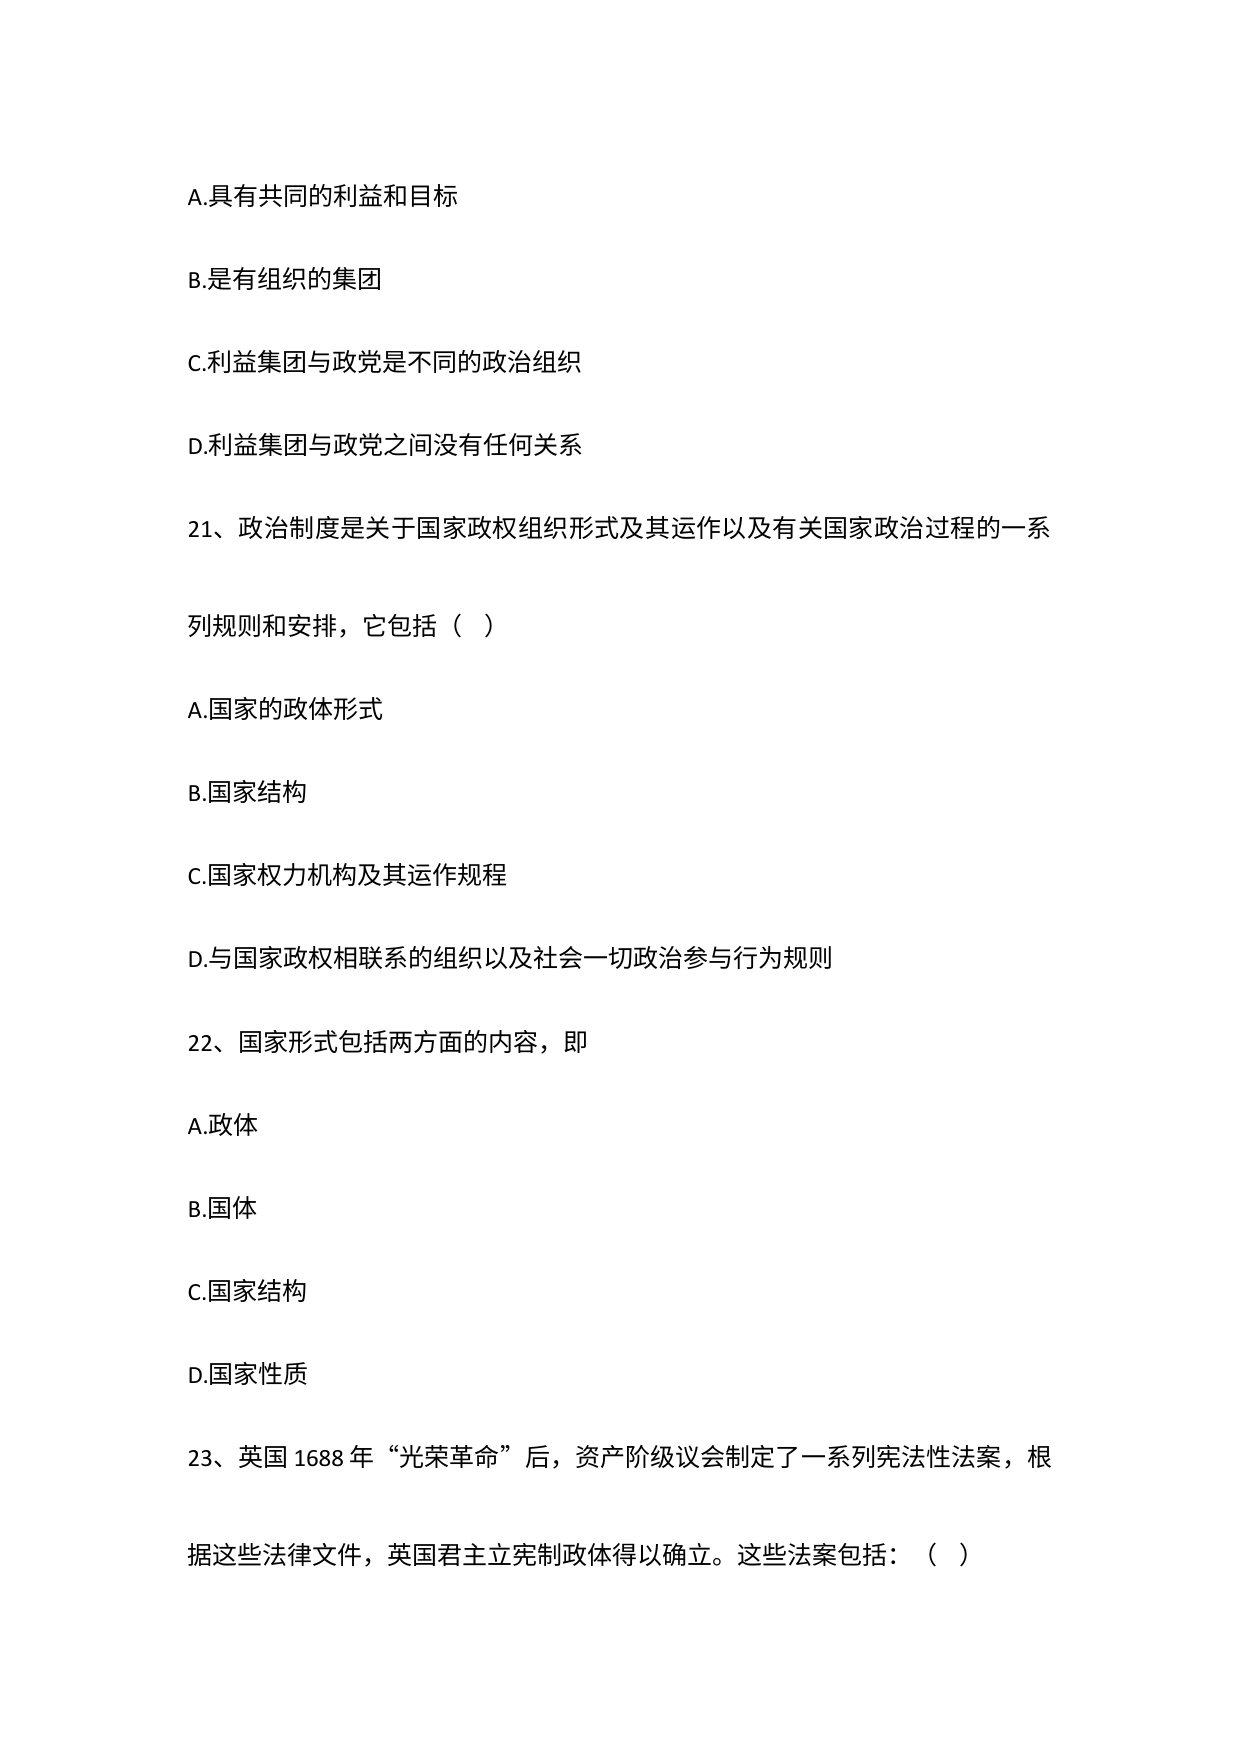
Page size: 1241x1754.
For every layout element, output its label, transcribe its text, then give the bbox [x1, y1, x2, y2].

text C.国家结构 [187, 1257, 1053, 1322]
text C.国家权力机构及其运作规程 [187, 841, 1053, 906]
text 21、政治制度是关于国家政权组织形式及其运作以及有关国家政治过程的一系列规则和安排，它包括（ ） [187, 494, 1053, 657]
text C.利益集团与政党是不同的政治组织 [187, 328, 1053, 393]
text B.国体 [187, 1174, 1053, 1239]
text D.国家性质 [187, 1340, 1053, 1405]
text D.利益集团与政党之间没有任何关系 [187, 411, 1053, 476]
text A.政体 [187, 1091, 1053, 1156]
text B.国家结构 [187, 758, 1053, 823]
text A.具有共同的利益和目标 [187, 162, 1053, 227]
text 22、国家形式包括两方面的内容，即 [187, 1008, 1053, 1073]
text D.与国家政权相联系的组织以及社会一切政治参与行为规则 [187, 924, 1053, 989]
text A.国家的政体形式 [187, 675, 1053, 740]
text 23、英国1688年“光荣革命”后，资产阶级议会制定了一系列宪法性法案，根据这些法律文件，英国君主立宪制政体得以确立。这些法案包括：（ ） [187, 1423, 1053, 1586]
text B.是有组织的集团 [187, 245, 1053, 310]
